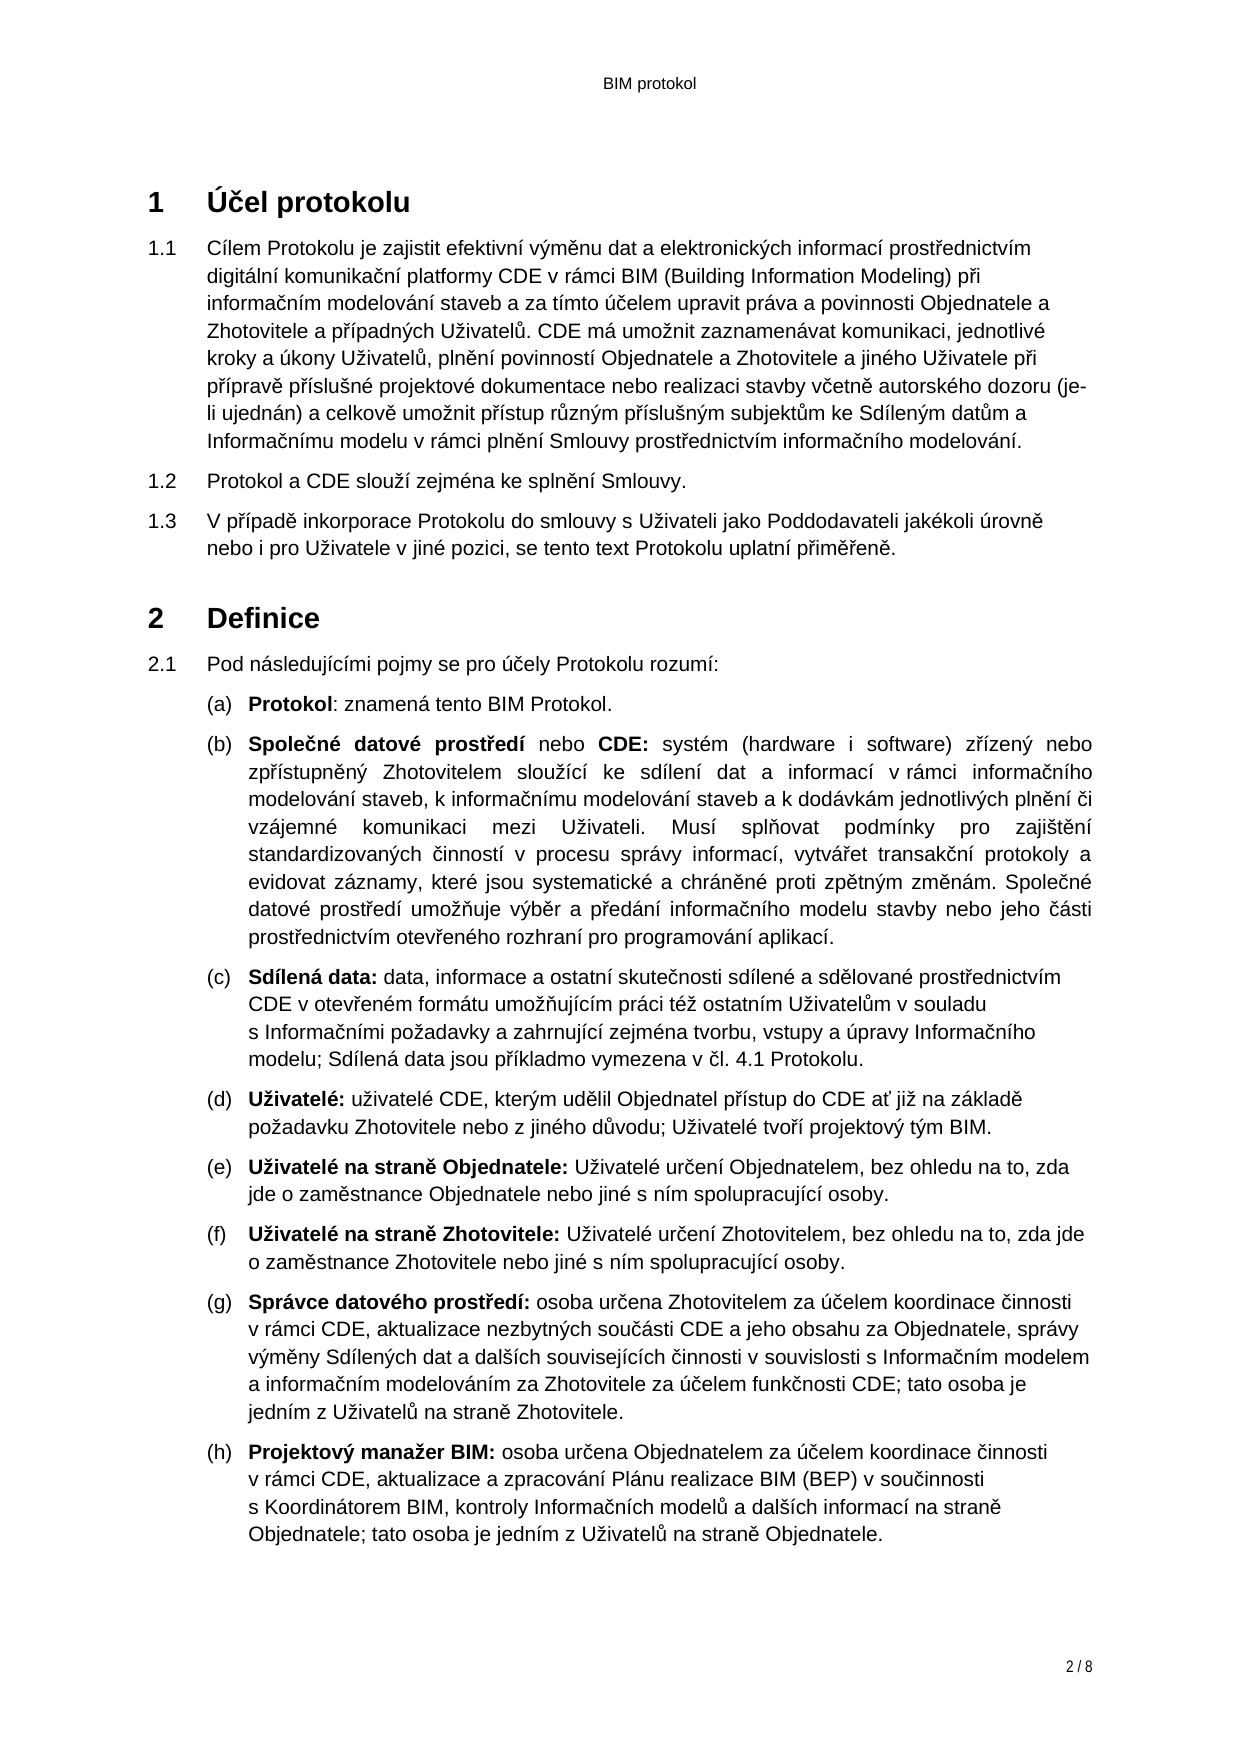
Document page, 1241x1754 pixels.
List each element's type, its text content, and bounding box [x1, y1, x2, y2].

text Pod následujícími pojmy se pro účely Protokolu rozumí: [148, 652, 1093, 676]
text Sdílená data: data, informace a ostatní skutečnosti sdílené a sdělované prostřednictvím CDE v otevřeném formátu umožňujícím práci též ostatním Uživatelům v souladu s Informačními požadavky a zahrnující zejména tvorbu, vstupy a úpravy Informačního modelu; Sdílená data jsou příkladmo vymezena v čl. 4.1 Protokolu. [207, 965, 1093, 1071]
text Projektový manažer BIM: osoba určena Objednatelem za účelem koordinace činnosti v rámci CDE, aktualizace a zpracování Plánu realizace BIM (BEP) v součinnosti s Koordinátorem BIM, kontroly Informačních modelů a dalších informací na straně Objednatele; tato osoba je jedním z Uživatelů na straně Objednatele. [207, 1440, 1093, 1546]
text Uživatelé na straně Objednatele: Uživatelé určení Objednatelem, bez ohledu na to, zda jde o zaměstnance Objednatele nebo jiné s ním spolupracující osoby. [207, 1155, 1093, 1206]
text Uživatelé: uživatelé CDE, kterým udělil Objednatel přístup do CDE ať již na základě požadavku Zhotovitele nebo z jiného důvodu; Uživatelé tvoří projektový tým BIM. [207, 1087, 1093, 1139]
text Společné datové prostředí nebo CDE: systém (hardware i software) zřízený nebo zpřístupněný Zhotovitelem sloužící ke sdílení dat a informací v rámci informačního modelování staveb, k informačnímu modelování staveb a k dodávkám jednotlivých plnění či vzájemné komunikaci mezi Uživateli. Musí splňovat podmínky pro zajištění standardizovaných činností v procesu správy informací, vytvářet transakční protokoly a evidovat záznamy, které jsou systematické a chráněné proti zpětným změnám. Společné datové prostředí umožňuje výběr a předání informačního modelu stavby nebo jeho části prostřednictvím otevřeného rozhraní pro programování aplikací. [207, 732, 1093, 949]
text Správce datového prostředí: osoba určena Zhotovitelem za účelem koordinace činnosti v rámci CDE, aktualizace nezbytných součásti CDE a jeho obsahu za Objednatele, správy výměny Sdílených dat a dalších souvisejících činnosti v souvislosti s Informačním modelem a informačním modelováním za Zhotovitele za účelem funkčnosti CDE; tato osoba je jedním z Uživatelů na straně Zhotovitele. [207, 1290, 1093, 1424]
text Protokol a CDE slouží zejména ke splnění Smlouvy. [148, 469, 1093, 493]
text V případě inkorporace Protokolu do smlouvy s Uživateli jako Poddodavateli jakékoli úrovně nebo i pro Uživatele v jiné pozici, se tento text Protokolu uplatní přiměřeně. [148, 509, 1093, 560]
text Protokol: znamená tento BIM Protokol. [207, 692, 1093, 716]
subtitle Účel protokolu [148, 185, 1093, 219]
subtitle Definice [148, 601, 1093, 635]
text Cílem Protokolu je zajistit efektivní výměnu dat a elektronických informací prostřednictvím digitální komunikační platformy CDE v rámci BIM (Building Information Modeling) při informačním modelování staveb a za tímto účelem upravit práva a povinnosti Objednatele a Zhotovitele a případných Uživatelů. CDE má umožnit zaznamenávat komunikaci, jednotlivé kroky a úkony Uživatelů, plnění povinností Objednatele a Zhotovitele a jiného Uživatele při přípravě příslušné projektové dokumentace nebo realizaci stavby včetně autorského dozoru (je-li ujednán) a celkově umožnit přístup různým příslušným subjektům ke Sdíleným datům a Informačnímu modelu v rámci plnění Smlouvy prostřednictvím informačního modelování. [148, 236, 1093, 453]
text Uživatelé na straně Zhotovitele: Uživatelé určení Zhotovitelem, bez ohledu na to, zda jde o zaměstnance Zhotovitele nebo jiné s ním spolupracující osoby. [207, 1222, 1093, 1274]
